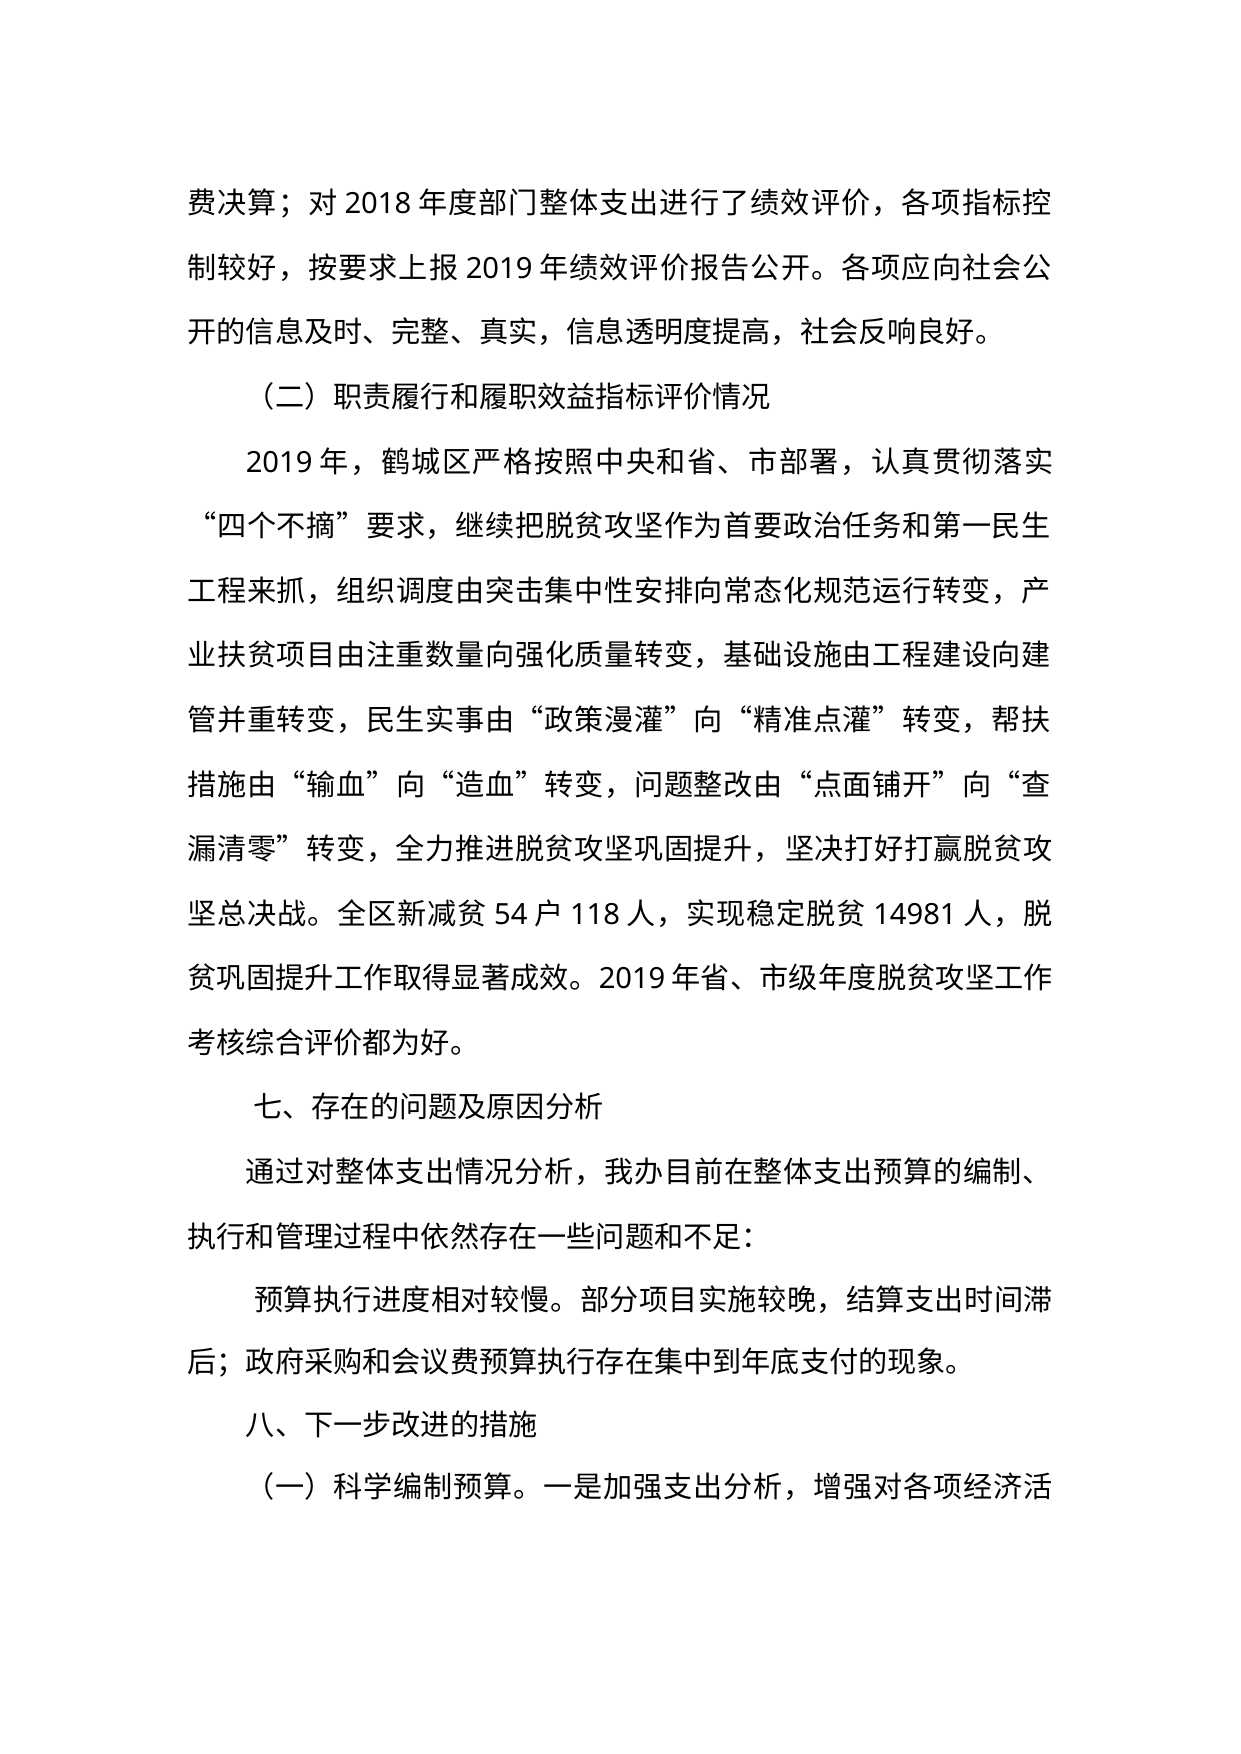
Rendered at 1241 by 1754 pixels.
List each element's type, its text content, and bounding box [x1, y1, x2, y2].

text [187, 162, 1053, 356]
text 八、下一步改进的措施 [187, 1385, 1053, 1447]
text 2019年，鹤城区严格按照中央和省、市部署，认真贯彻落实“四个不摘”要求，继续把脱贫攻坚作为首要政治任务和第一民生工程来抓，组织调度由突击集中性安排向常态化规范运行转变，产业扶贫项目由注重数量向强化质量转变，基础设施由工程建设向建管并重转变，民生实事由“政策漫灌”向“精准点灌”转变，帮扶措施由“输血”向“造血”转变，问题整改由“点面铺开”向“查漏清零”转变，全力推进脱贫攻坚巩固提升，坚决打好打赢脱贫攻坚总决战。全区新减贫54户118人，实现稳定脱贫14981人，脱贫巩固提升工作取得显著成效。2019年省、市级年度脱贫攻坚工作考核综合评价都为好。 [187, 420, 1053, 1066]
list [187, 1447, 1053, 1574]
text 预算执行进度相对较慢。部分项目实施较晚，结算支出时间滞后；政府采购和会议费预算执行存在集中到年底支付的现象。 [187, 1260, 1053, 1385]
text （二）职责履行和履职效益指标评价情况 [187, 356, 1053, 420]
text 七、存在的问题及原因分析 [187, 1066, 1053, 1131]
text 通过对整体支出情况分析，我办目前在整体支出预算的编制、执行和管理过程中依然存在一些问题和不足： [187, 1131, 1053, 1260]
